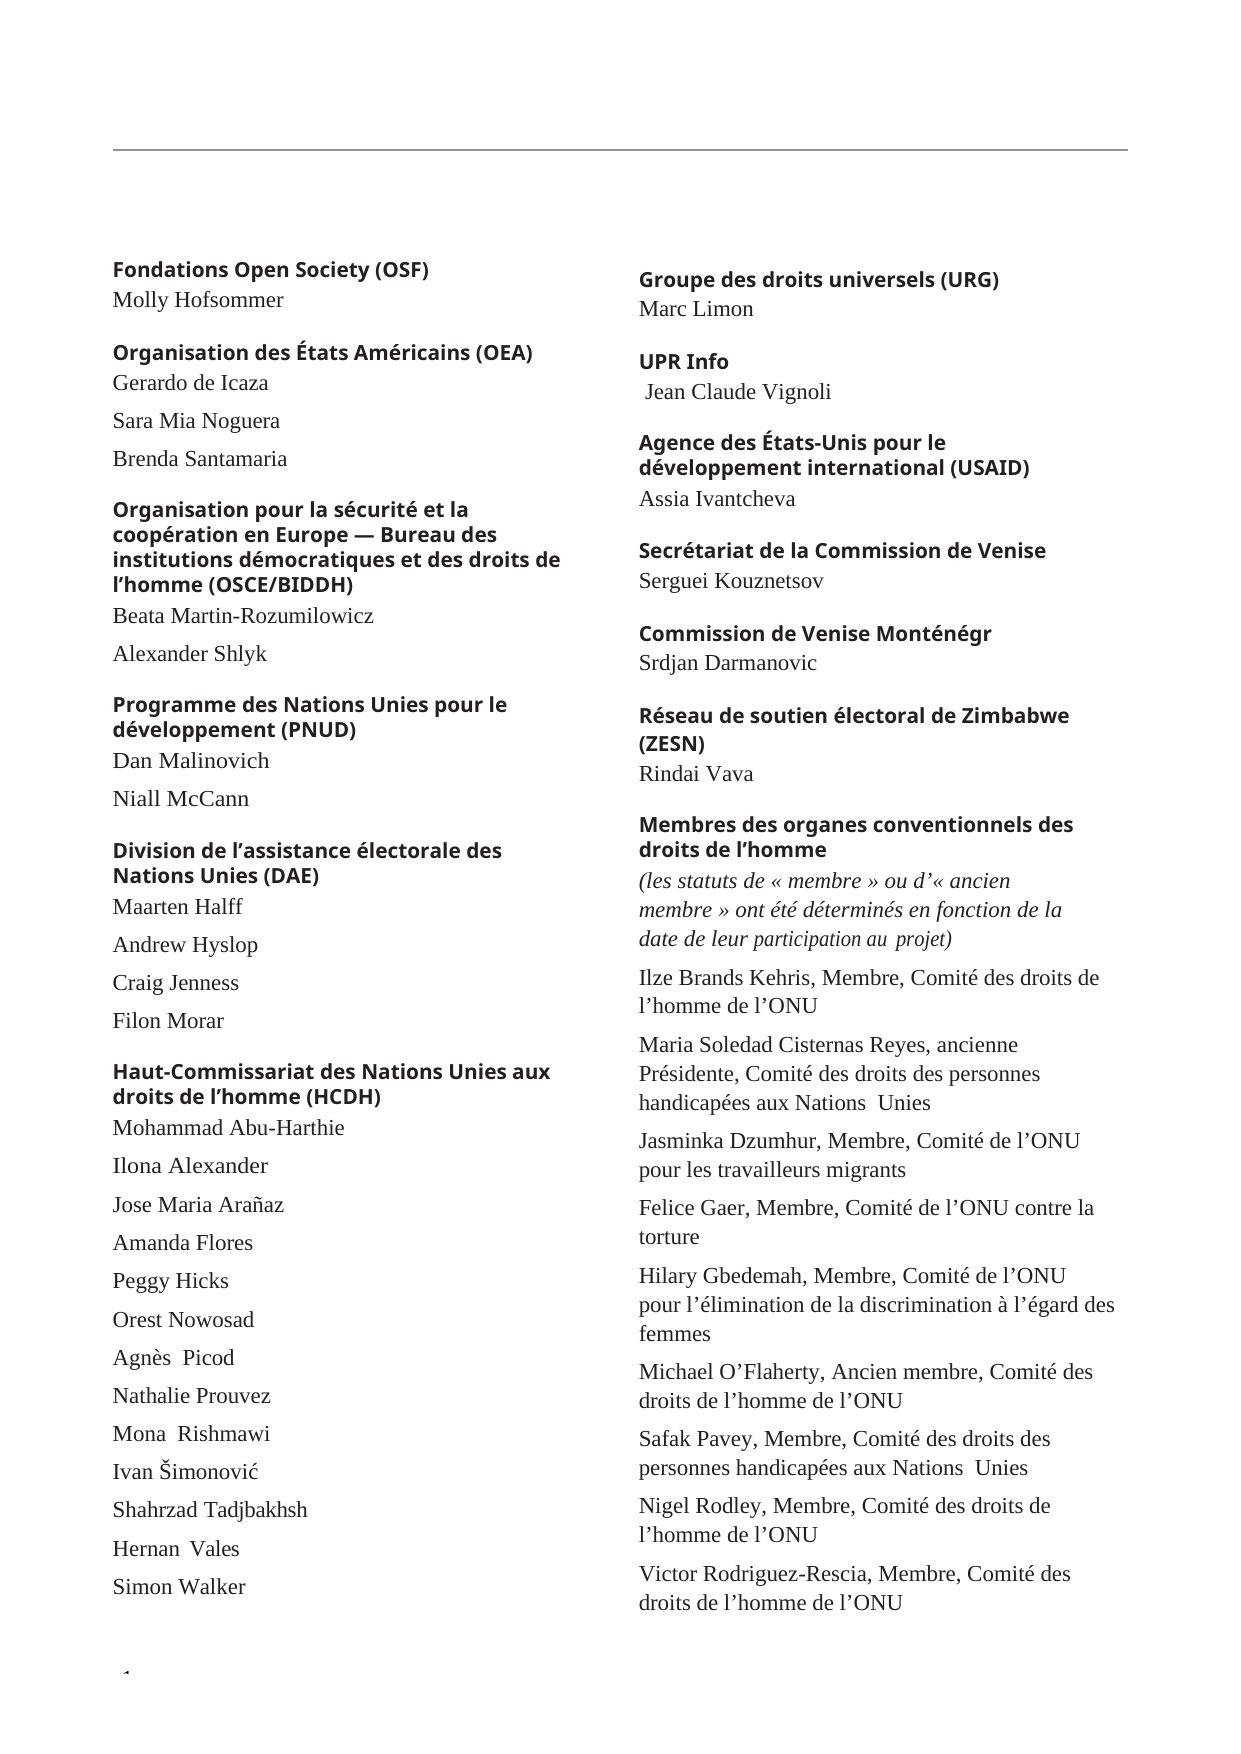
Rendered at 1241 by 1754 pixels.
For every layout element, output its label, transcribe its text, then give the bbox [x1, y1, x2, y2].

text Hilary Gbedemah, Membre, Comité de l’ONU pour l’élimination de la discrimination à l’égard des femmes [638, 1262, 1119, 1346]
text Simon Walker [112, 1573, 585, 1599]
text Jose Maria Arañaz Amanda Flores Peggy Hicks [112, 1191, 307, 1294]
text Beata Martin-Rozumilowicz Alexander Shlyk [112, 602, 392, 667]
text Membres des organes conventionnels des droits de l’homme [638, 812, 1117, 862]
text Agence des États-Unis pour le développement international (USAID) [638, 430, 1112, 480]
text Marc Limon [638, 295, 1140, 322]
text Programme des Nations Unies pour le développement (PNUD) [112, 693, 585, 743]
text Orest Nowosad Agnès Picod Nathalie Prouvez Mona Rishmawi Ivan Šimonović Shahrzad Tadjbakhsh Hernan Vales [112, 1306, 311, 1561]
text Victor Rodriguez-Rescia, Membre, Comité des droits de l’homme de l’ONU [638, 1560, 1112, 1615]
text Assia Ivantcheva [638, 485, 1140, 511]
text Haut-Commissariat des Nations Unies aux droits de l’homme (HCDH) [112, 1060, 585, 1110]
text Srdjan Darmanovic [638, 649, 1140, 676]
text Mohammad Abu-Harthie Ilona Alexander [112, 1114, 392, 1179]
text Serguei Kouznetsov [638, 567, 1140, 593]
text Jean Claude Vignoli [645, 378, 1140, 404]
text Commission de Venise Monténégr [638, 619, 1140, 647]
text Molly Hofsommer [112, 286, 585, 313]
text Gerardo de Icaza Sara Mia Noguera Brenda Santamaria [112, 368, 307, 471]
text Felice Gaer, Membre, Comité de l’ONU contre la torture [638, 1194, 1112, 1250]
text UPR Info [638, 347, 1140, 376]
text Maria Soledad Cisternas Reyes, ancienne Présidente, Comité des droits des personnes handicapées aux Nations Unies [638, 1031, 1112, 1115]
text Safak Pavey, Membre, Comité des droits des personnes handicapées aux Nations Unies [638, 1425, 1112, 1481]
text Fondations Open Society (OSF) [112, 256, 585, 284]
text Jasminka Dzumhur, Membre, Comité de l’ONU pour les travailleurs migrants [638, 1127, 1112, 1182]
text Rindai Vava [638, 760, 1140, 786]
text (les statuts de « membre » ou d’« ancien membre » ont été déterminés en fonction de la date de leur participation au projet) [638, 867, 1086, 952]
text Organisation pour la sécurité et la coopération en Europe — Bureau des institutions démocratiques et des droits de l’homme (OSCE/BIDDH) [112, 497, 585, 597]
text Division de l’assistance électorale des Nations Unies (DAE) [112, 838, 585, 888]
text Ilze Brands Kehris, Membre, Comité des droits de l’homme de l’ONU [638, 963, 1102, 1019]
text Réseau de soutien électoral de Zimbabwe (ZESN) [638, 701, 1140, 758]
text Dan Malinovich Niall McCann [112, 747, 307, 812]
text Organisation des États Américains (OEA) [112, 338, 585, 366]
text Nigel Rodley, Membre, Comité des droits de l’homme de l’ONU [638, 1492, 1112, 1548]
text Secrétariat de la Commission de Venise [638, 537, 1140, 565]
text Michael O’Flaherty, Ancien membre, Comité des droits de l’homme de l’ONU [638, 1358, 1112, 1413]
text Groupe des droits universels (URG) [638, 265, 1140, 293]
text Maarten Halff Andrew Hyslop Craig Jenness Filon Morar [112, 893, 260, 1033]
